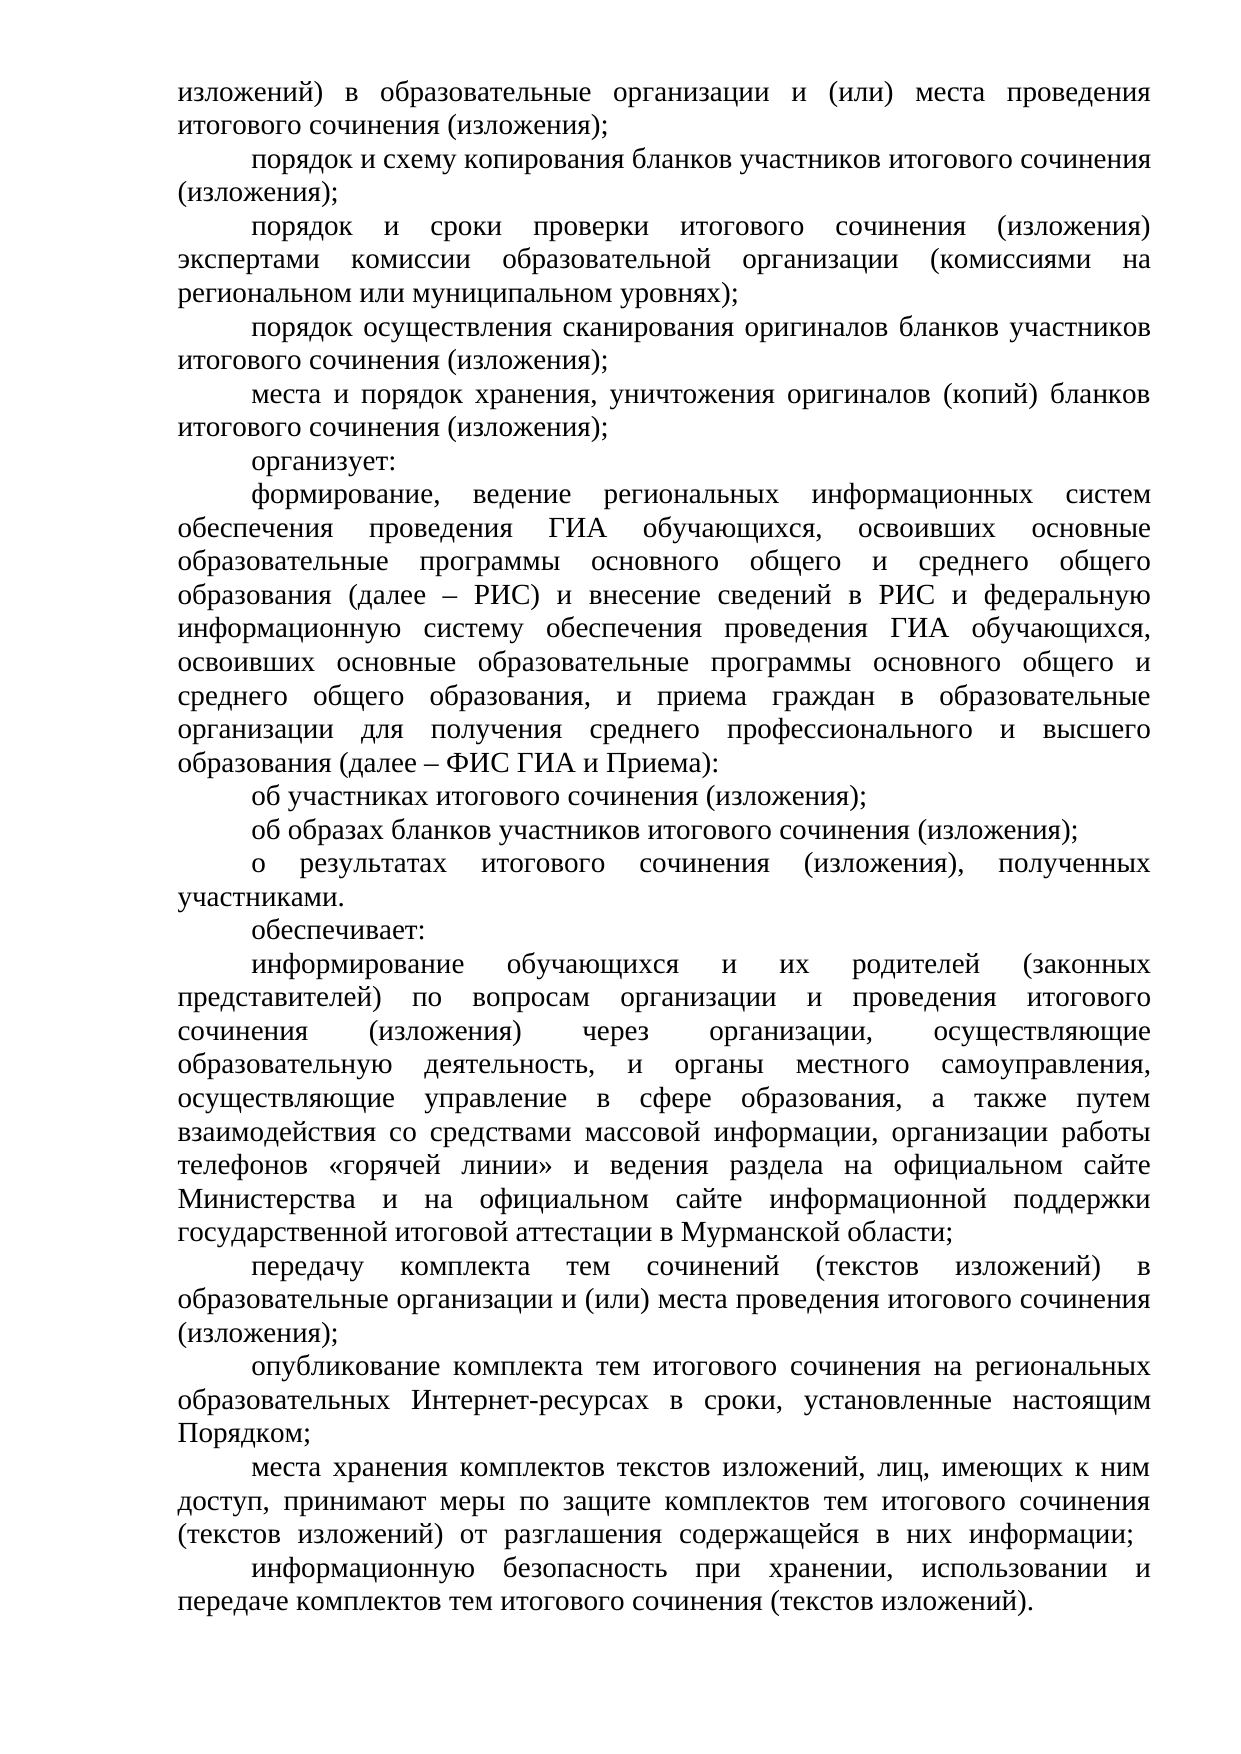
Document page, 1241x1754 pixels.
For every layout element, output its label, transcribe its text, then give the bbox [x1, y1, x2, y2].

text места хранения комплектов текстов изложений, лиц, имеющих к ним доступ, принимают меры по защите комплектов тем итогового сочинения (текстов изложений) от разглашения содержащейся в них информации; информационную безопасность при хранении, использовании и передаче комплектов тем итогового сочинения (текстов изложений). [177, 1449, 1152, 1617]
text организует: [177, 443, 1152, 476]
text порядок осуществления сканирования оригиналов бланков участников итогового сочинения (изложения); [177, 309, 1152, 376]
text порядок и схему копирования бланков участников итогового сочинения (изложения); [177, 141, 1152, 208]
text об образах бланков участников итогового сочинения (изложения); [177, 812, 1152, 845]
text обеспечивает: [177, 912, 1152, 946]
text порядок и сроки проверки итогового сочинения (изложения) экспертами комиссии образовательной организации (комиссиями на региональном или муниципальном уровнях); [177, 208, 1152, 309]
text опубликование комплекта тем итогового сочинения на региональных образовательных Интернет-ресурсах в сроки, установленные настоящим Порядком; [177, 1348, 1152, 1449]
text информирование обучающихся и их родителей (законных представителей) по вопросам организации и проведения итогового сочинения (изложения) через организации, осуществляющие образовательную деятельность, и органы местного самоуправления, осуществляющие управление в сфере образования, а также путем взаимодействия со средствами массовой информации, организации работы телефонов «горячей линии» и ведения раздела на официальном сайте Министерства и на официальном сайте информационной поддержки государственной итоговой аттестации в Мурманской области; [177, 946, 1152, 1248]
text о результатах итогового сочинения (изложения), полученных участниками. [177, 845, 1152, 912]
text передачу комплекта тем сочинений (текстов изложений) в образовательные организации и (или) места проведения итогового сочинения (изложения); [177, 1248, 1152, 1348]
text места и порядок хранения, уничтожения оригиналов (копий) бланков итогового сочинения (изложения); [177, 376, 1152, 443]
text формирование, ведение региональных информационных систем обеспечения проведения ГИА обучающихся, освоивших основные образовательные программы основного общего и среднего общего образования (далее – РИС) и внесение сведений в РИС и федеральную информационную систему обеспечения проведения ГИА обучающихся, освоивших основные образовательные программы основного общего и среднего общего образования, и приема граждан в образовательные организации для получения среднего профессионального и высшего образования (далее – ФИС ГИА и Приема): [177, 476, 1152, 778]
text об участниках итогового сочинения (изложения); [177, 778, 1152, 812]
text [177, 74, 1152, 141]
